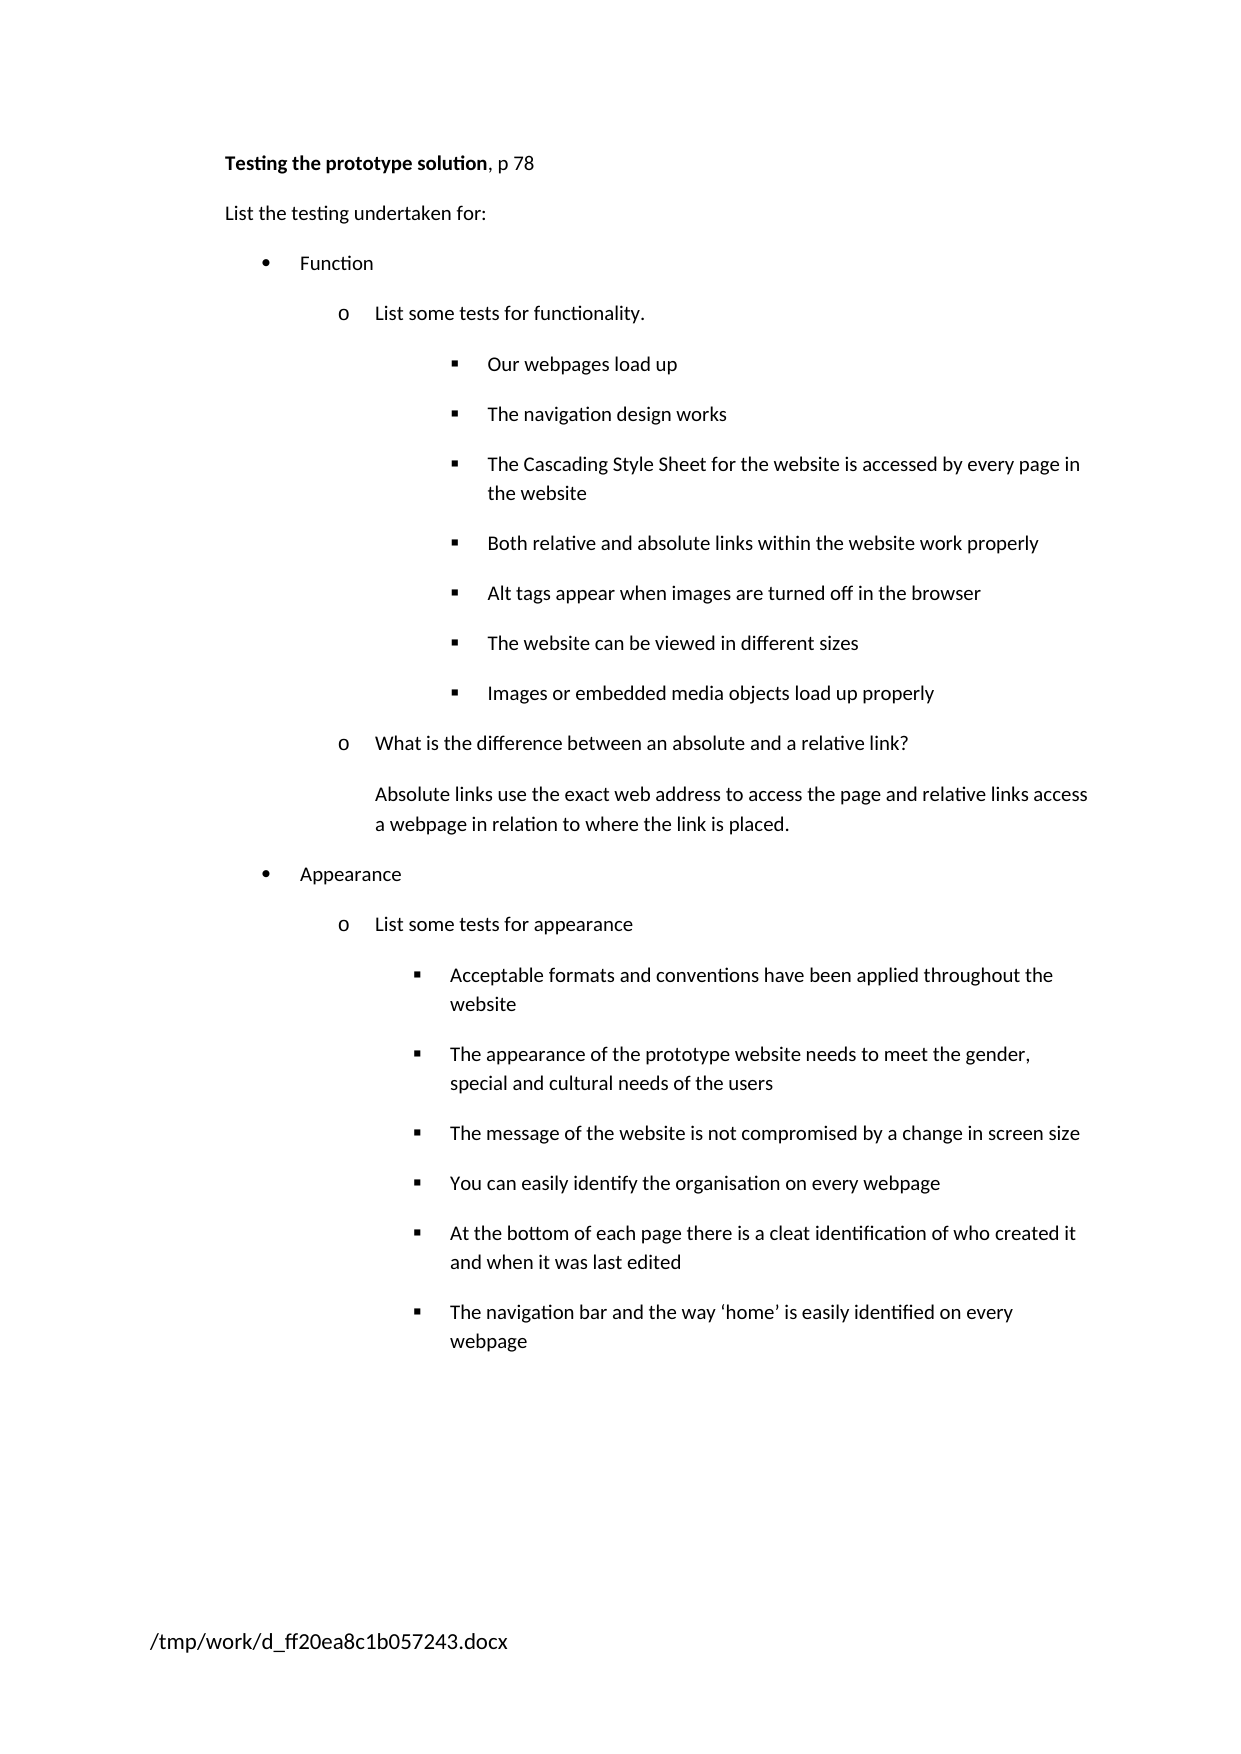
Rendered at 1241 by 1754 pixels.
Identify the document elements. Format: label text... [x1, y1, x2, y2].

list The navigation design works [450, 401, 1090, 427]
list Acceptable formats and conventions have been applied throughout the website [412, 962, 1090, 1017]
list List some tests for appearance [337, 911, 1090, 937]
text Absolute links use the exact web address to access the page and relative links access a webpage in relation to where the link is placed. [375, 782, 1090, 836]
list Images or embedded media objects load up properly [450, 680, 1090, 706]
list At the bottom of each page there is a cleat identification of who created it and when it was last edited [412, 1220, 1090, 1275]
list The message of the website is not compromised by a change in screen size [412, 1120, 1090, 1146]
list You can easily identify the organisation on every webpage [412, 1170, 1090, 1196]
list The website can be viewed in different sizes [450, 630, 1090, 656]
list The navigation bar and the way ‘home’ is easily identified on every webpage [412, 1299, 1090, 1354]
list List the testing undertaken for: [225, 200, 1090, 225]
list List some tests for functionality. [337, 300, 1090, 326]
list The Cascading Style Sheet for the website is accessed by every page in the website [450, 451, 1090, 506]
list What is the difference between an absolute and a relative link? [337, 730, 1090, 757]
list Function [262, 250, 1090, 275]
list Our webpages load up [450, 351, 1090, 377]
list Both relative and absolute links within the website work properly [450, 530, 1090, 556]
list Appearance [262, 861, 1090, 886]
list Testing the prototype solution, p 78 [225, 150, 1090, 175]
list Alt tags appear when images are turned off in the browser [450, 580, 1090, 606]
list The appearance of the prototype website needs to meet the gender, special and cultural needs of the users [412, 1041, 1090, 1096]
